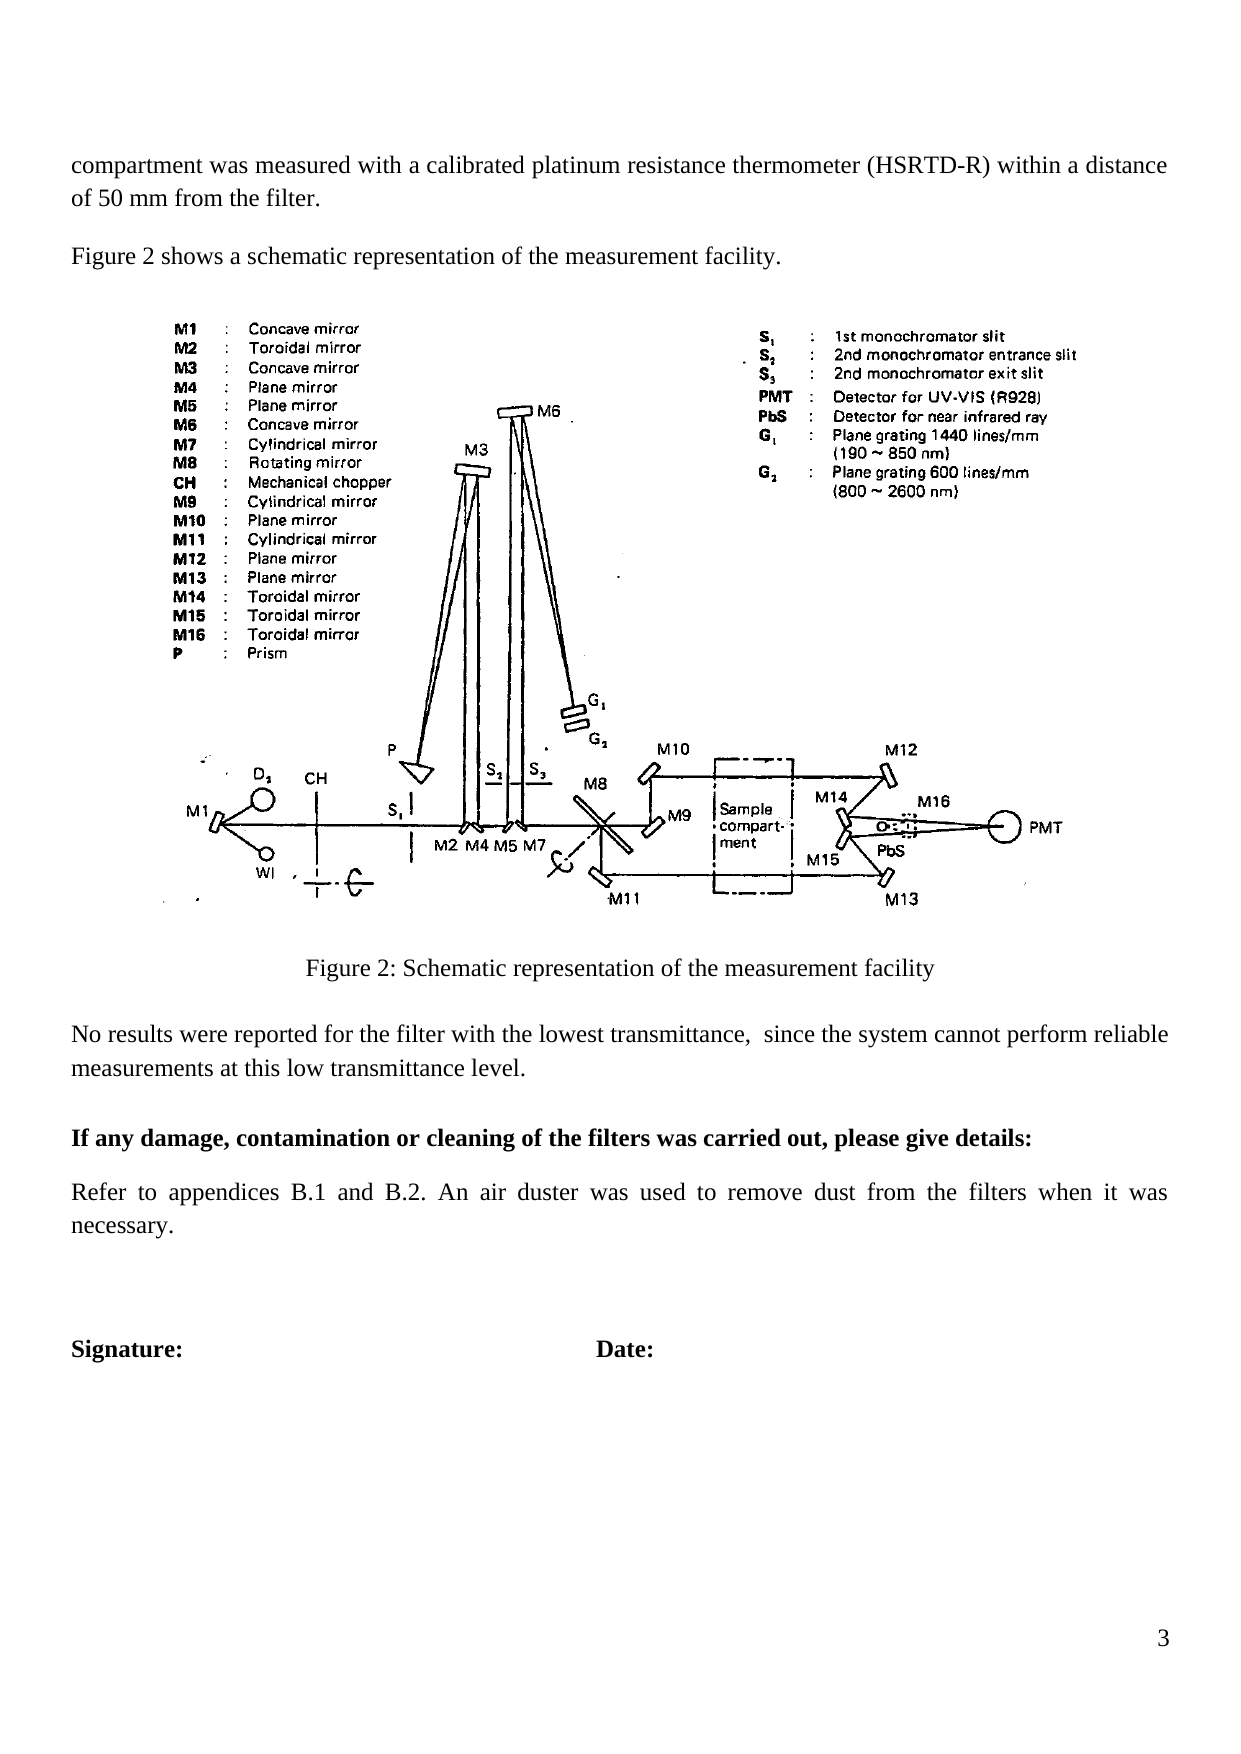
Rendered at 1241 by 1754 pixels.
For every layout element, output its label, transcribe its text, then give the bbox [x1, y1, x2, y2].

text No results were reported for the filter with the lowest transmittance, since the system cannot perform reliable measurements at this low transmittance level. [71, 1019, 1169, 1081]
table_cell Figure 2: Schematic representation of the measurement facility [132, 953, 1108, 1007]
text Signature: Date: [71, 1334, 1169, 1363]
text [71, 150, 1169, 212]
text Figure 2 shows a schematic representation of the measurement facility. [71, 241, 1169, 270]
table_header [132, 312, 1108, 953]
text Refer to appendices B.1 and B.2. An air duster was used to remove dust from the filters when it was necessary. [71, 1177, 1169, 1239]
picture [146, 311, 1094, 925]
text If any damage, contamination or cleaning of the filters was carried out, please give details: [71, 1123, 1169, 1152]
